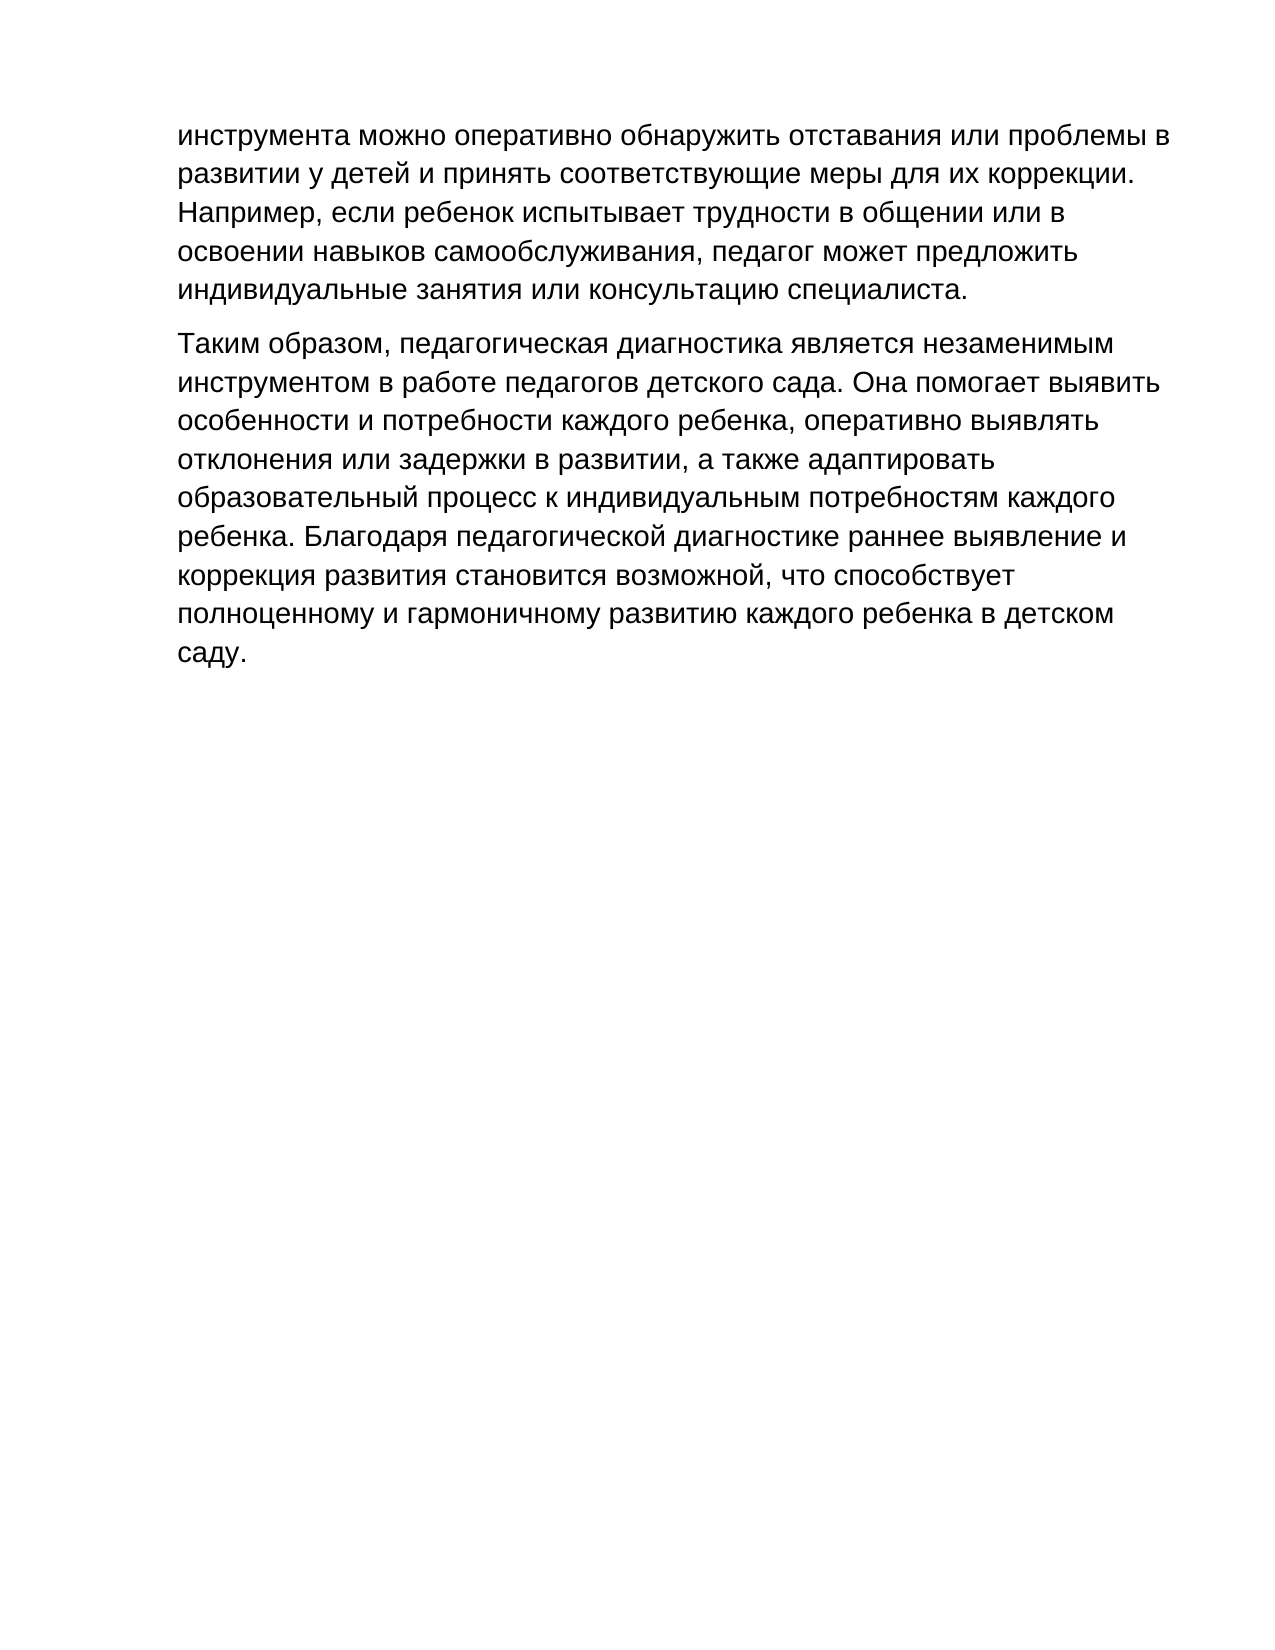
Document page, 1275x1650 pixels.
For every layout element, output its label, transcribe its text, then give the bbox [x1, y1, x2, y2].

text Таким образом, педагогическая диагностика является незаменимым инструментом в работе педагогов детского сада. Она помогает выявить особенности и потребности каждого ребенка, оперативно выявлять отклонения или задержки в развитии, а также адаптировать образовательный процесс к индивидуальным потребностям каждого ребенка. Благодаря педагогической диагностике раннее выявление и коррекция развития становится возможной, что способствует полноценному и гармоничному развитию каждого ребенка в детском саду. [177, 326, 1186, 668]
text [177, 118, 1186, 306]
